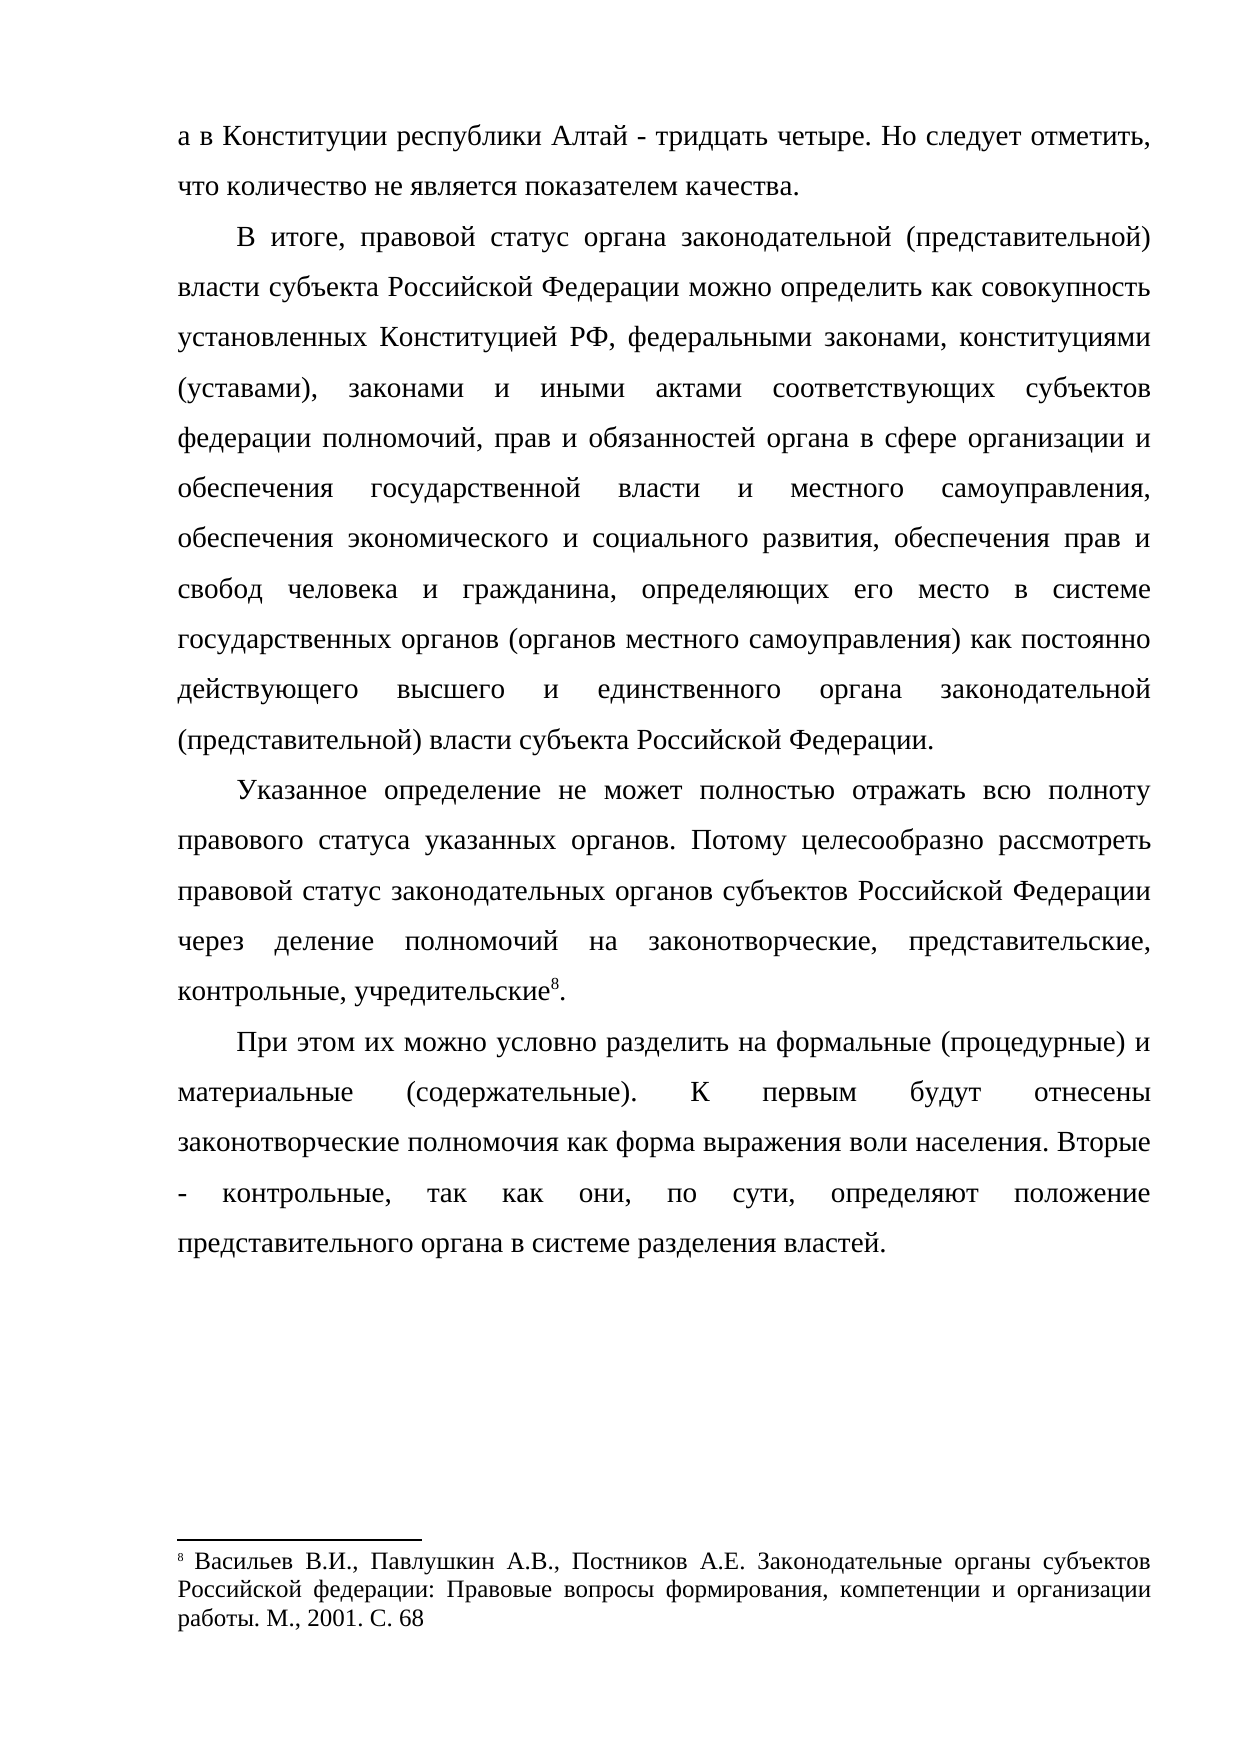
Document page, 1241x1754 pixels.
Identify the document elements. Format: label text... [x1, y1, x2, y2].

text В итоге, правовой статус органа законодательной (представительной) власти субъекта Российской Федерации можно определить как совокупность установленных Конституцией РФ, федеральными законами, конституциями (уставами), законами и иными актами соответствующих субъектов федерации полномочий, прав и обязанностей органа в сфере организации и обеспечения государственной власти и местного самоуправления, обеспечения экономического и социального развития, обеспечения прав и свобод человека и гражданина, определяющих его место в системе государственных органов (органов местного самоуправления) как постоянно действующего высшего и единственного органа законодательной (представительной) власти субъекта Российской Федерации. [177, 219, 1152, 755]
text Указанное определение не может полностью отражать всю полноту правового статуса указанных органов. Потому целесообразно рассмотреть правовой статус законодательных органов субъектов Российской Федерации через деление полномочий на законотворческие, представительские, контрольные, учредительские. [177, 772, 1152, 1007]
text При этом их можно условно разделить на формальные (процедурные) и материальные (содержательные). К первым будут отнесены законотворческие полномочия как форма выражения воли населения. Вторые - контрольные, так как они, по сути, определяют положение представительного органа в системе разделения властей. [177, 1024, 1152, 1258]
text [177, 118, 1152, 202]
